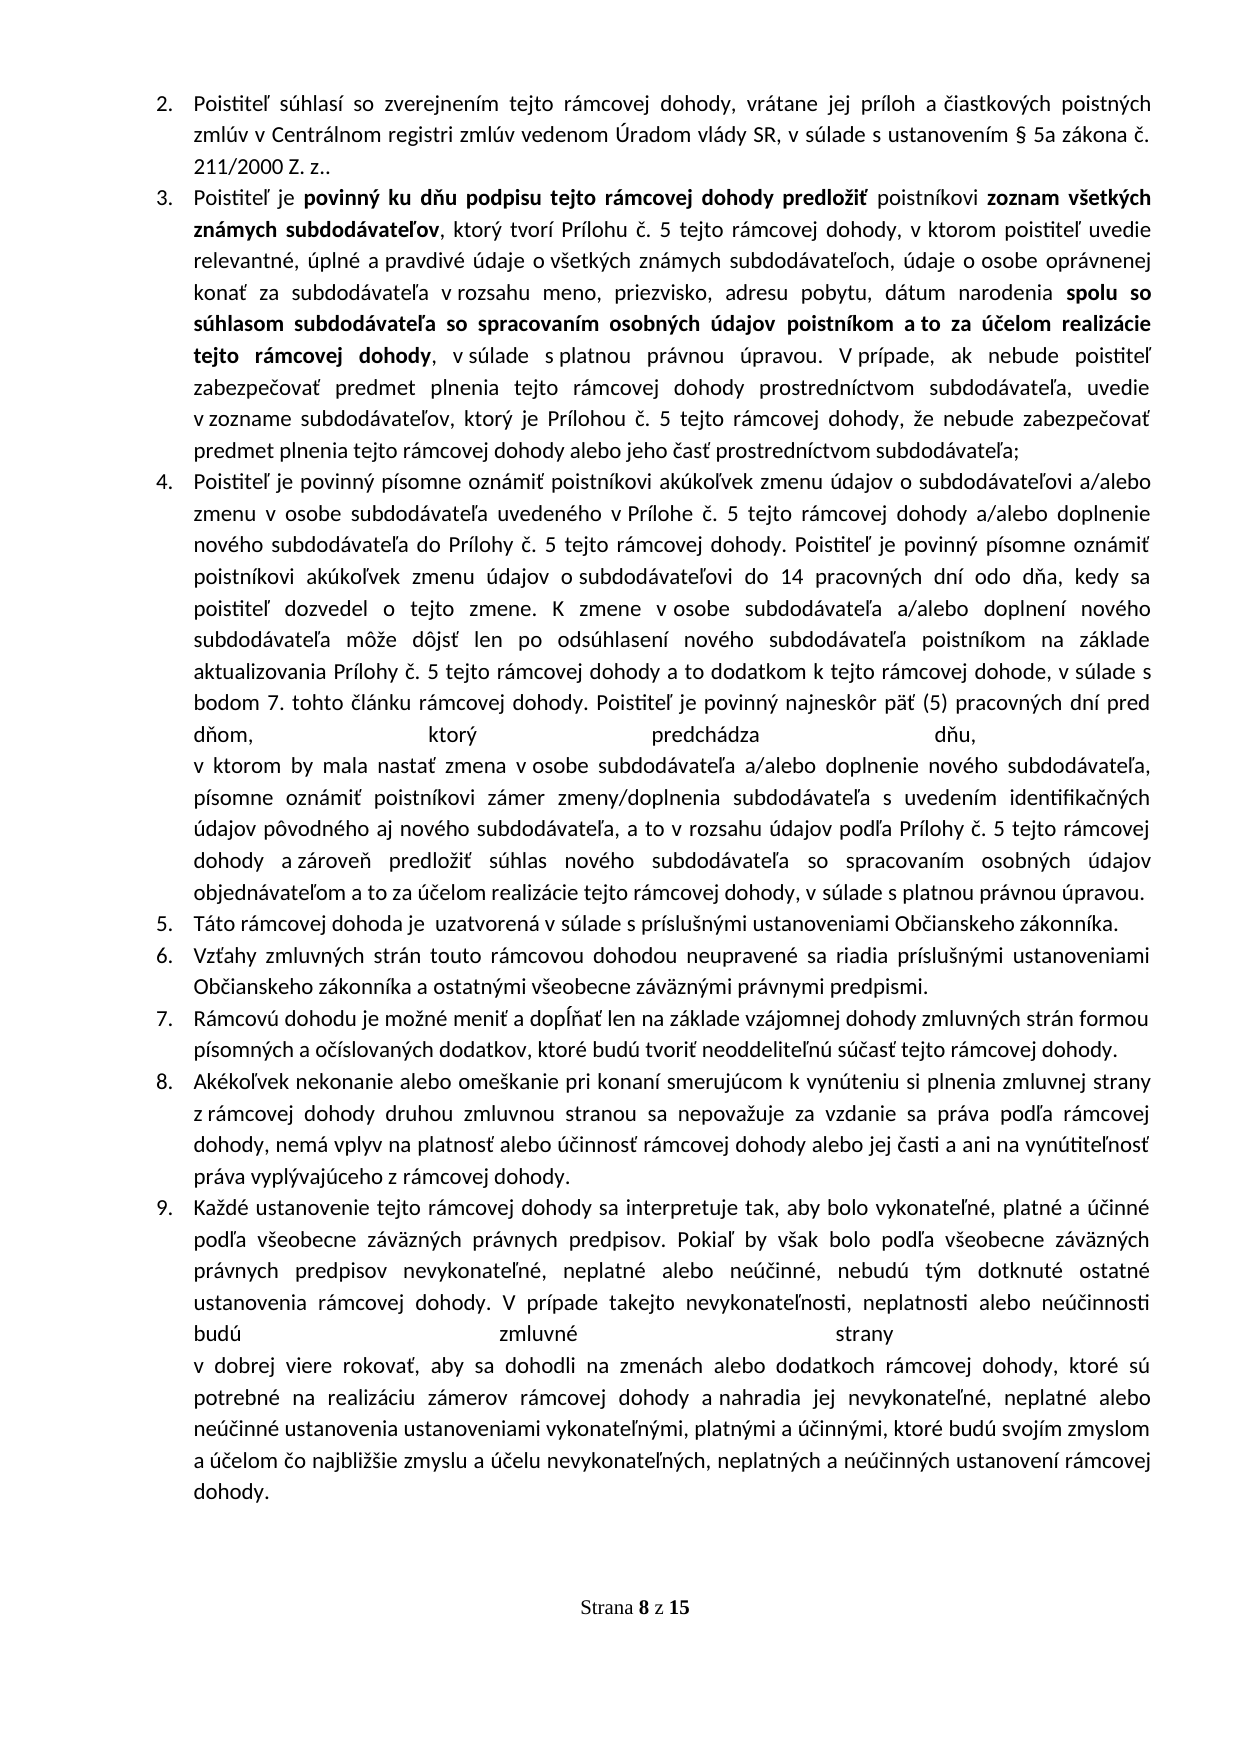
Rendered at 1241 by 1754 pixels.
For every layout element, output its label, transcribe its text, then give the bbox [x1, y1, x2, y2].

list Poistiteľ je povinný písomne oznámiť poistníkovi akúkoľvek zmenu údajov o subdodávateľovi a/alebo zmenu v osobe subdodávateľa uvedeného v Prílohe č. 5 tejto rámcovej dohody a/alebo doplnenie nového subdodávateľa do Prílohy č. 5 tejto rámcovej dohody. Poistiteľ je povinný písomne oznámiť poistníkovi akúkoľvek zmenu údajov o subdodávateľovi do 14 pracovných dní odo dňa, kedy sa poistiteľ dozvedel o tejto zmene. K zmene v osobe subdodávateľa a/alebo doplnení nového subdodávateľa môže dôjsť len po odsúhlasení nového subdodávateľa poistníkom na základe aktualizovania Prílohy č. 5 tejto rámcovej dohody a to dodatkom k tejto rámcovej dohode, v súlade s bodom 7. tohto článku rámcovej dohody. Poistiteľ je povinný najneskôr päť (5) pracovných dní pred dňom, ktorý predchádza dňu, v ktorom by mala nastať zmena v osobe subdodávateľa a/alebo doplnenie nového subdodávateľa, písomne oznámiť poistníkovi zámer zmeny/doplnenia subdodávateľa s uvedením identifikačných údajov pôvodného aj nového subdodávateľa, a to v rozsahu údajov podľa Prílohy č. 5 tejto rámcovej dohody a zároveň predložiť súhlas nového subdodávateľa so spracovaním osobných údajov objednávateľom a to za účelom realizácie tejto rámcovej dohody, v súlade s platnou právnou úpravou. [156, 467, 1152, 906]
list Poistiteľ súhlasí so zverejnením tejto rámcovej dohody, vrátane jej príloh a čiastkových poistných zmlúv v Centrálnom registri zmlúv vedenom Úradom vlády SR, v súlade s ustanovením § 5a zákona č. 211/2000 Z. z.. [156, 89, 1152, 180]
list Rámcovú dohodu je možné meniť a dopĺňať len na základe vzájomnej dohody zmluvných strán formou písomných a očíslovaných dodatkov, ktoré budú tvoriť neoddeliteľnú súčasť tejto rámcovej dohody. [156, 1004, 1152, 1063]
list Poistiteľ je povinný ku dňu podpisu tejto rámcovej dohody predložiť poistníkovi zoznam všetkých známych subdodávateľov, ktorý tvorí Prílohu č. 5 tejto rámcovej dohody, v ktorom poistiteľ uvedie relevantné, úplné a pravdivé údaje o všetkých známych subdodávateľoch, údaje o osobe oprávnenej konať za subdodávateľa v rozsahu meno, priezvisko, adresu pobytu, dátum narodenia spolu so súhlasom subdodávateľa so spracovaním osobných údajov poistníkom a to za účelom realizácie tejto rámcovej dohody, v súlade s platnou právnou úpravou. V prípade, ak nebude poistiteľ zabezpečovať predmet plnenia tejto rámcovej dohody prostredníctvom subdodávateľa, uvedie v zozname subdodávateľov, ktorý je Prílohou č. 5 tejto rámcovej dohody, že nebude zabezpečovať predmet plnenia tejto rámcovej dohody alebo jeho časť prostredníctvom subdodávateľa; [156, 183, 1152, 464]
list Akékoľvek nekonanie alebo omeškanie pri konaní smerujúcom k vynúteniu si plnenia zmluvnej strany z rámcovej dohody druhou zmluvnou stranou sa nepovažuje za vzdanie sa práva podľa rámcovej dohody, nemá vplyv na platnosť alebo účinnosť rámcovej dohody alebo jej časti a ani na vynútiteľnosť práva vyplývajúceho z rámcovej dohody. [156, 1067, 1152, 1190]
list Táto rámcovej dohoda je uzatvorená v súlade s príslušnými ustanoveniami Občianskeho zákonníka. [156, 909, 1152, 937]
list Každé ustanovenie tejto rámcovej dohody sa interpretuje tak, aby bolo vykonateľné, platné a účinné podľa všeobecne záväzných právnych predpisov. Pokiaľ by však bolo podľa všeobecne záväzných právnych predpisov nevykonateľné, neplatné alebo neúčinné, nebudú tým dotknuté ostatné ustanovenia rámcovej dohody. V prípade takejto nevykonateľnosti, neplatnosti alebo neúčinnosti budú zmluvné strany v dobrej viere rokovať, aby sa dohodli na zmenách alebo dodatkoch rámcovej dohody, ktoré sú potrebné na realizáciu zámerov rámcovej dohody a nahradia jej nevykonateľné, neplatné alebo neúčinné ustanovenia ustanoveniami vykonateľnými, platnými a účinnými, ktoré budú svojím zmyslom a účelom čo najbližšie zmyslu a účelu nevykonateľných, neplatných a neúčinných ustanovení rámcovej dohody. [156, 1193, 1152, 1505]
list Vzťahy zmluvných strán touto rámcovou dohodou neupravené sa riadia príslušnými ustanoveniami Občianskeho zákonníka a ostatnými všeobecne záväznými právnymi predpismi. [156, 941, 1152, 1000]
